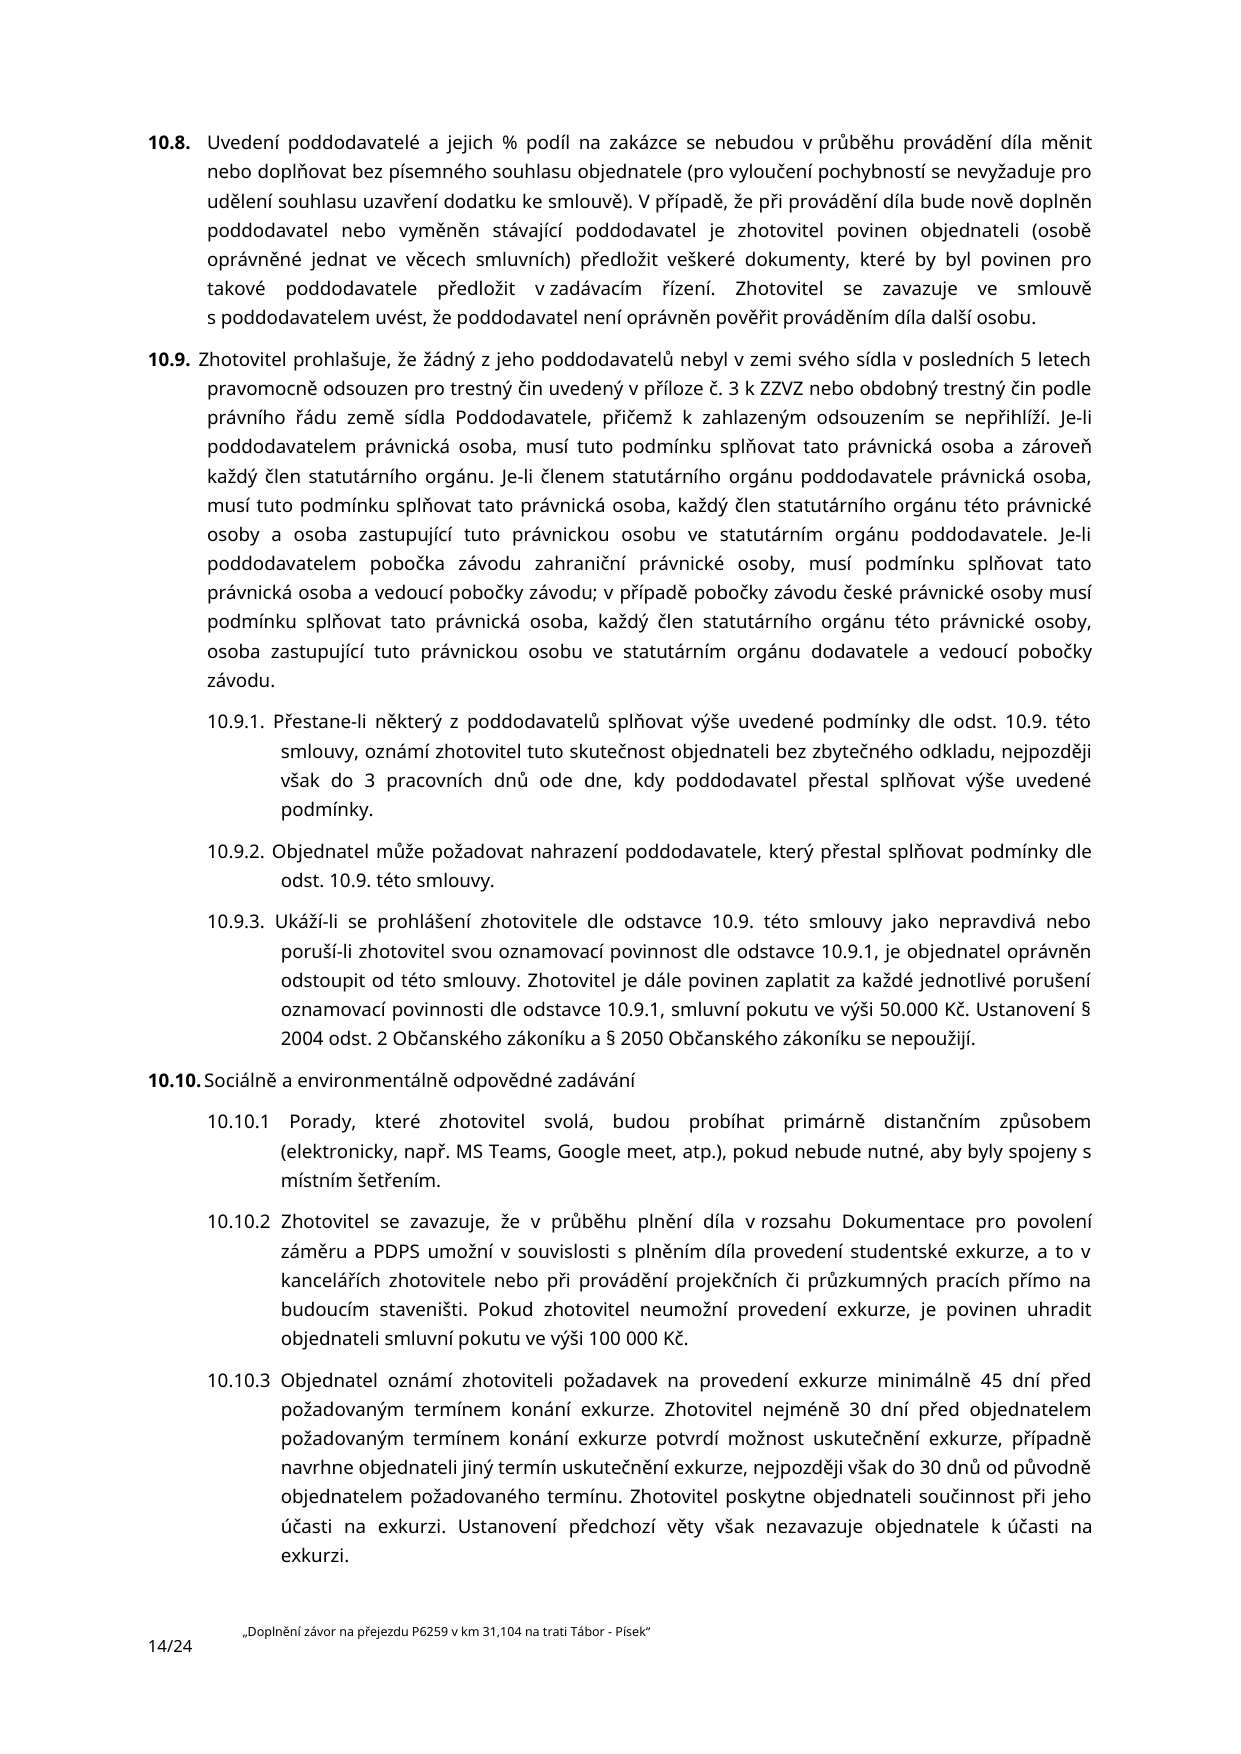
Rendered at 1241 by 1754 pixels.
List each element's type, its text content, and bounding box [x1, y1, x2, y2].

text 10.9.1. Přestane-li některý z poddodavatelů splňovat výše uvedené podmínky dle odst. 10.9. této smlouvy, oznámí zhotovitel tuto skutečnost objednateli bez zbytečného odkladu, nejpozději však do 3 pracovních dnů ode dne, kdy poddodavatel přestal splňovat výše uvedené podmínky. [207, 706, 1092, 822]
text 10.10.1 Porady, které zhotovitel svolá, budou probíhat primárně distančním způsobem (elektronicky, např. MS Teams, Google meet, atp.), pokud nebude nutné, aby byly spojeny s místním šetřením. [207, 1106, 1092, 1193]
text 10.10. Sociálně a environmentálně odpovědné zadávání [148, 1064, 1092, 1093]
text 10.8. Uvedení poddodavatelé a jejich % podíl na zakázce se nebudou v průběhu provádění díla měnit nebo doplňovat bez písemného souhlasu objednatele (pro vyloučení pochybností se nevyžaduje pro udělení souhlasu uzavření dodatku ke smlouvě). V případě, že při provádění díla bude nově doplněn poddodavatel nebo vyměněn stávající poddodavatel je zhotovitel povinen objednateli (osobě oprávněné jednat ve věcech smluvních) předložit veškeré dokumenty, které by byl povinen pro takové poddodavatele předložit v zadávacím řízení. Zhotovitel se zavazuje ve smlouvě s poddodavatelem uvést, že poddodavatel není oprávněn pověřit prováděním díla další osobu. [148, 126, 1092, 331]
text 10.10.2 Zhotovitel se zavazuje, že v průběhu plnění díla v rozsahu Dokumentace pro povolení záměru a PDPS umožní v souvislosti s plněním díla provedení studentské exkurze, a to v kancelářích zhotovitele nebo při provádění projekčních či průzkumných pracích přímo na budoucím staveništi. Pokud zhotovitel neumožní provedení exkurze, je povinen uhradit objednateli smluvní pokutu ve výši 100 000 Kč. [207, 1206, 1092, 1351]
text 10.10.3 Objednatel oznámí zhotoviteli požadavek na provedení exkurze minimálně 45 dní před požadovaným termínem konání exkurze. Zhotovitel nejméně 30 dní před objednatelem požadovaným termínem konání exkurze potvrdí možnost uskutečnění exkurze, případně navrhne objednateli jiný termín uskutečnění exkurze, nejpozději však do 30 dnů od původně objednatelem požadovaného termínu. Zhotovitel poskytne objednateli součinnost při jeho účasti na exkurzi. Ustanovení předchozí věty však nezavazuje objednatele k účasti na exkurzi. [207, 1364, 1092, 1568]
text 10.9.2. Objednatel může požadovat nahrazení poddodavatele, který přestal splňovat podmínky dle odst. 10.9. této smlouvy. [207, 835, 1092, 893]
text 10.9. Zhotovitel prohlašuje, že žádný z jeho poddodavatelů nebyl v zemi svého sídla v posledních 5 letech pravomocně odsouzen pro trestný čin uvedený v příloze č. 3 k ZZVZ nebo obdobný trestný čin podle právního řádu země sídla Poddodavatele, přičemž k zahlazeným odsouzením se nepřihlíží. Je-li poddodavatelem právnická osoba, musí tuto podmínku splňovat tato právnická osoba a zároveň každý člen statutárního orgánu. Je-li členem statutárního orgánu poddodavatele právnická osoba, musí tuto podmínku splňovat tato právnická osoba, každý člen statutárního orgánu této právnické osoby a osoba zastupující tuto právnickou osobu ve statutárním orgánu poddodavatele. Je-li poddodavatelem pobočka závodu zahraniční právnické osoby, musí podmínku splňovat tato právnická osoba a vedoucí pobočky závodu; v případě pobočky závodu české právnické osoby musí podmínku splňovat tato právnická osoba, každý člen statutárního orgánu této právnické osoby, osoba zastupující tuto právnickou osobu ve statutárním orgánu dodavatele a vedoucí pobočky závodu. [148, 343, 1092, 693]
text 10.9.3. Ukáží-li se prohlášení zhotovitele dle odstavce 10.9. této smlouvy jako nepravdivá nebo poruší-li zhotovitel svou oznamovací povinnost dle odstavce 10.9.1, je objednatel oprávněn odstoupit od této smlouvy. Zhotovitel je dále povinen zaplatit za každé jednotlivé porušení oznamovací povinnosti dle odstavce 10.9.1, smluvní pokutu ve výši 50.000 Kč. Ustanovení § 2004 odst. 2 Občanského zákoníku a § 2050 Občanského zákoníku se nepoužijí. [207, 906, 1092, 1051]
